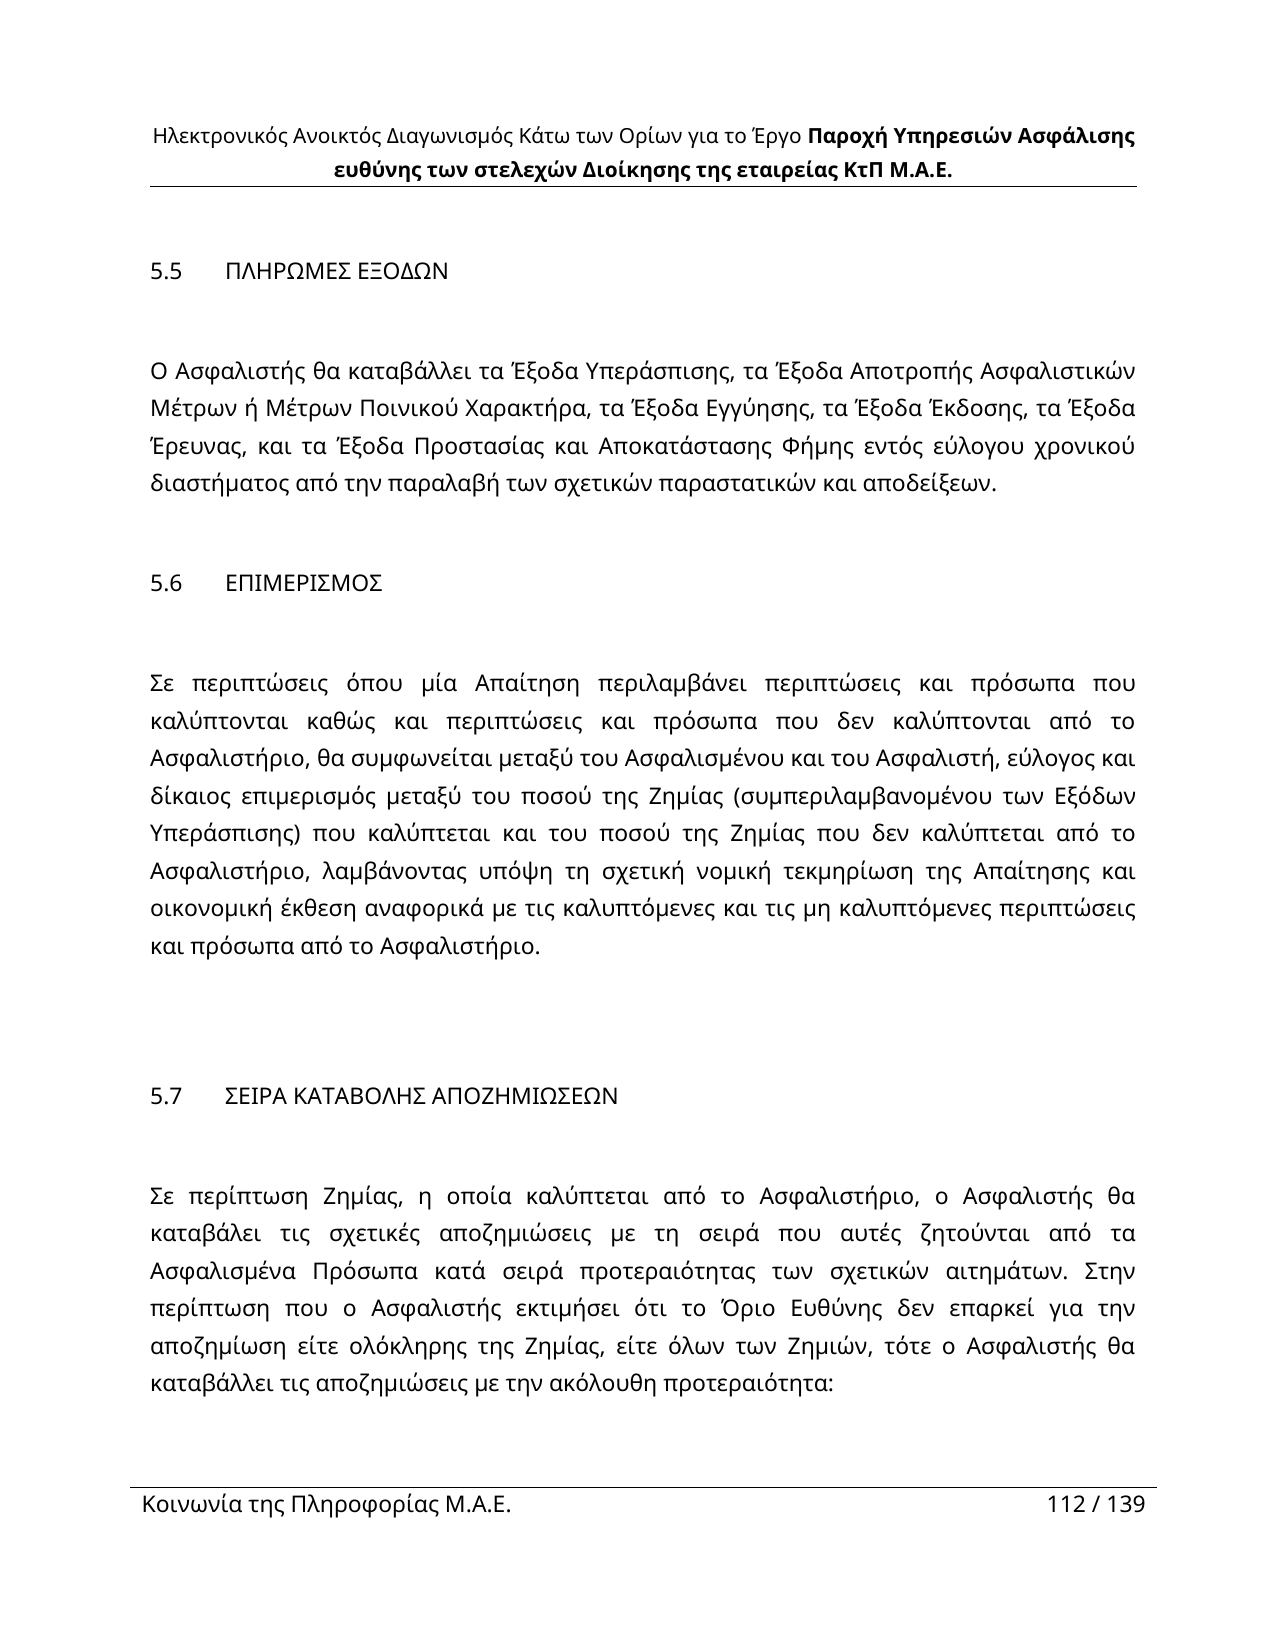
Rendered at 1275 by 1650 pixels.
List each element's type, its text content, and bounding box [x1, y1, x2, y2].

text Σε περιπτώσεις όπου μία Απαίτηση περιλαμβάνει περιπτώσεις και πρόσωπα που καλύπτονται καθώς και περιπτώσεις και πρόσωπα που δεν καλύπτονται από το Ασφαλιστήριο, θα συμφωνείται μεταξύ του Ασφαλισμένου και του Ασφαλιστή, εύλογος και δίκαιος επιμερισμός μεταξύ του ποσού της Ζημίας (συμπεριλαμβανομένου των Εξόδων Υπεράσπισης) που καλύπτεται και του ποσού της Ζημίας που δεν καλύπτεται από το Ασφαλιστήριο, λαμβάνοντας υπόψη τη σχετική νομική τεκμηρίωση της Απαίτησης και οικονομική έκθεση αναφορικά με τις καλυπτόμενες και τις μη καλυπτόμενες περιπτώσεις και πρόσωπα από το Ασφαλιστήριο. [150, 667, 1137, 961]
text 5.5 ΠΛΗΡΩΜΕΣ ΕΞΟΔΩΝ [150, 255, 1137, 286]
text Σε περίπτωση Ζημίας, η οποία καλύπτεται από το Ασφαλιστήριο, ο Ασφαλιστής θα καταβάλει τις σχετικές αποζημιώσεις με τη σειρά που αυτές ζητούνται από τα Ασφαλισμένα Πρόσωπα κατά σειρά προτεραιότητας των σχετικών αιτημάτων. Στην περίπτωση που ο Ασφαλιστής εκτιμήσει ότι το Όριο Ευθύνης δεν επαρκεί για την αποζημίωση είτε ολόκληρης της Ζημίας, είτε όλων των Ζημιών, τότε ο Ασφαλιστής θα καταβάλλει τις αποζημιώσεις με την ακόλουθη προτεραιότητα: [150, 1180, 1137, 1399]
text 5.7 ΣΕΙΡΑ ΚΑΤΑΒΟΛΗΣ ΑΠΟΖΗΜΙΩΣΕΩΝ [150, 1080, 1137, 1111]
text Ο Ασφαλιστής θα καταβάλλει τα Έξοδα Υπεράσπισης, τα Έξοδα Αποτροπής Ασφαλιστικών Μέτρων ή Μέτρων Ποινικού Χαρακτήρα, τα Έξοδα Εγγύησης, τα Έξοδα Έκδοσης, τα Έξοδα Έρευνας, και τα Έξοδα Προστασίας και Αποκατάστασης Φήμης εντός εύλογου χρονικού διαστήματος από την παραλαβή των σχετικών παραστατικών και αποδείξεων. [150, 355, 1137, 499]
text 5.6 ΕΠΙΜΕΡΙΣΜΟΣ [150, 567, 1137, 599]
